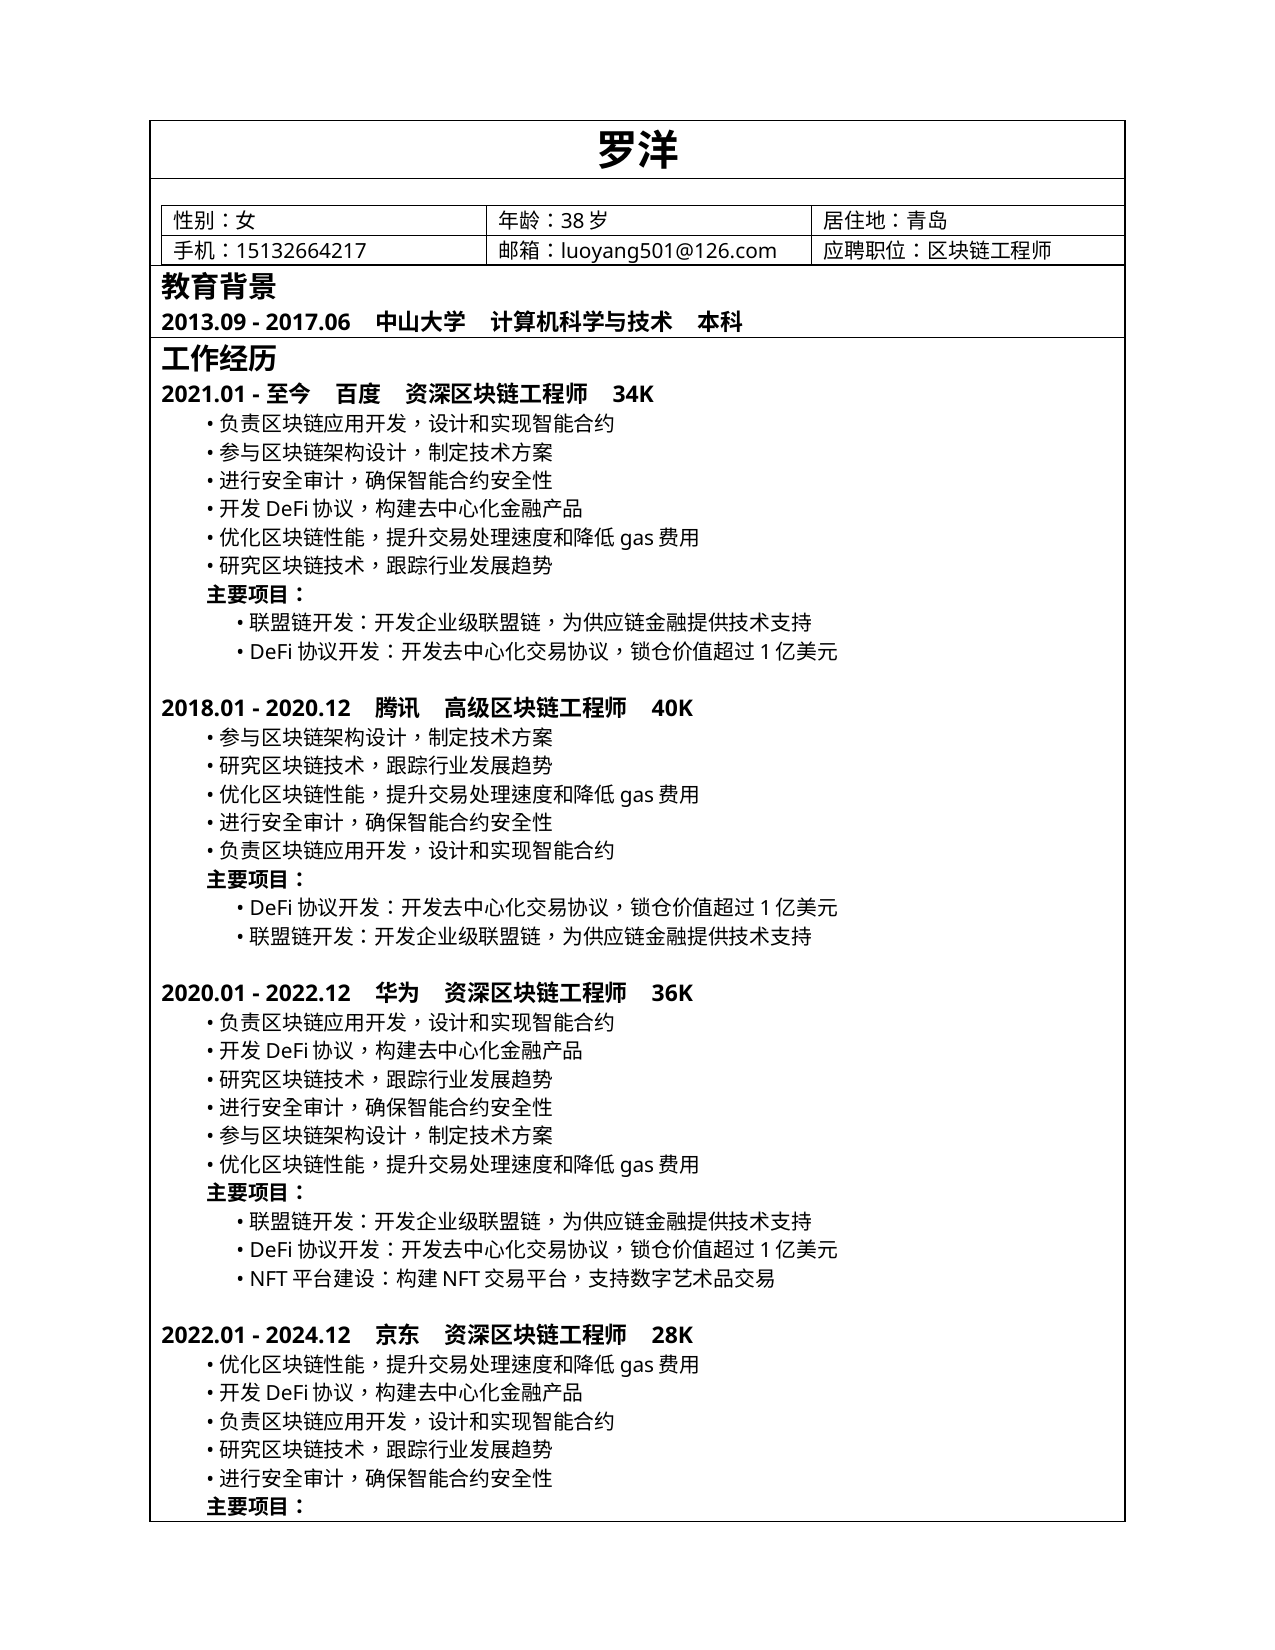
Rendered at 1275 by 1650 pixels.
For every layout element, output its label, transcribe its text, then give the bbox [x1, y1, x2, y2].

table_cell 教育背景 2013.09 - 2017.06 中山大学 计算机科学与技术 本科 [151, 266, 1124, 337]
table_header 罗洋 [151, 121, 1124, 178]
table_cell [151, 179, 1124, 265]
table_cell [151, 338, 1124, 1521]
